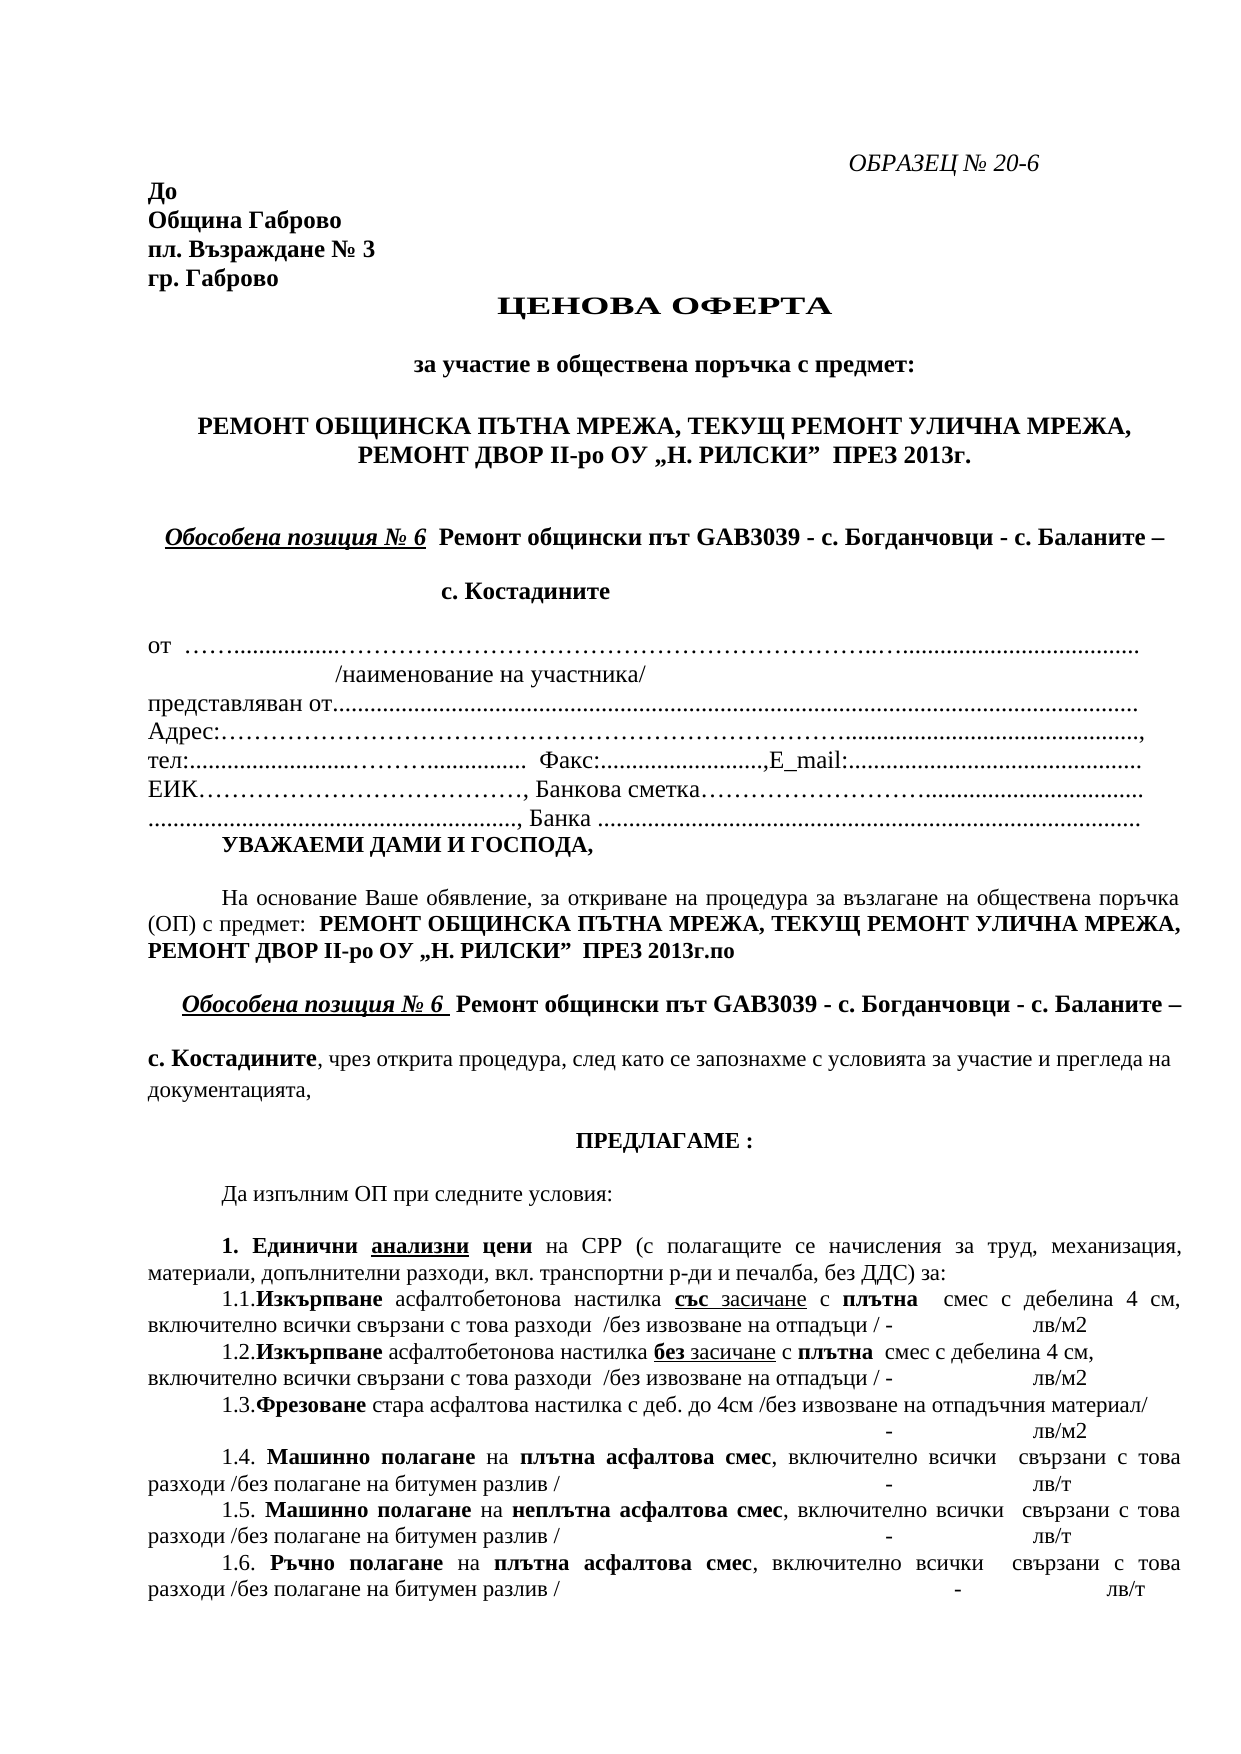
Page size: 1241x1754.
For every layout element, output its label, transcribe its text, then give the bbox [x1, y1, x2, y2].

text с. Костадините, чрез открита процедура, след като се запознахме с условията за участие и прегледа на документацията, [148, 1043, 1181, 1102]
text Обособена позиция № 6 Ремонт общински път GAB3039 - с. Богданчовци - с. Баланите – [148, 522, 1181, 551]
text ПРЕДЛАГАМЕ : [148, 1127, 1181, 1153]
text гр. Габрово [148, 263, 1181, 291]
text Да изпълним ОП при следните условия: [148, 1180, 1181, 1206]
text ..........................................................., Банка ....................................................................................... [148, 803, 1181, 831]
text Обособена позиция № 6 Ремонт общински път GAB3039 - с. Богданчовци - с. Баланите – [148, 989, 1181, 1018]
text РЕМОНТ ОБЩИНСКА ПЪТНА МРЕЖА, ТЕКУЩ РЕМОНТ УЛИЧНА МРЕЖА, РЕМОНТ ДВОР II-ро ОУ „Н. РИЛСКИ” ПРЕЗ 2013г. [148, 411, 1181, 469]
text 1.5. Машинно полагане на неплътна асфалтова смес, включително всички свързани с това разходи /без полагане на битумен разлив / - лв/т [148, 1496, 1181, 1549]
text Образец № 20-6 [774, 148, 1181, 176]
text На основание Ваше обявление, за откриване на процедура за възлагане на обществена поръчка (ОП) с предмет: РЕМОНТ ОБЩИНСКА ПЪТНА МРЕЖА, ТЕКУЩ РЕМОНТ УЛИЧНА МРЕЖА, РЕМОНТ ДВОР II-ро ОУ „Н. РИЛСКИ” ПРЕЗ 2013г.по [148, 884, 1181, 963]
text 1.3.Фрезоване стара асфалтова настилка с деб. до 4см /без извозване на отпадъчния материал/ - лв/м2 [148, 1391, 1181, 1443]
text 1.6. Ръчно полагане на плътна асфалтова смес, включително всички свързани с това разходи /без полагане на битумен разлив / - лв/т [148, 1549, 1181, 1601]
text за участие в обществена поръчка с предмет: [148, 349, 1181, 378]
text /наименование на участника/ [148, 659, 1181, 688]
text включително всички свързани с това разходи /без извозване на отпадъци / - лв/м2 [148, 1364, 1181, 1391]
text 1. Единични анализни цени на СРР (с полагащите се начисления за труд, механизация, материали, допълнителни разходи, вкл. транспортни р-ди и печалба, без ДДС) за: [148, 1232, 1184, 1285]
text представляван от................................................................................................................................. Адрес:…………………………………………………………………..............................................., тел:..........................………................ Факс:..........................,Е_mail:............................................... [148, 688, 1181, 774]
text До [148, 176, 1181, 205]
text от …….................………………………………………………………..…...................................... [148, 630, 1181, 659]
text ЕИК…………………………………, Банкова сметка………………………................................... [148, 774, 1181, 803]
text УВАЖАЕМИ ДАМИ И ГОСПОДА, [148, 831, 1181, 858]
text 1.4. Машинно полагане на плътна асфалтова смес, включително всички свързани с това разходи /без полагане на битумен разлив / - лв/т [148, 1443, 1181, 1496]
text ЦЕНОВА ОФЕРТА [148, 291, 1181, 320]
text 1.2.Изкърпване асфалтобетонова настилка без засичане с плътна смес с дебелина 4 см, [148, 1338, 1181, 1364]
text пл. Възраждане № 3 [148, 234, 1181, 263]
text Община Габрово [148, 205, 1181, 234]
text 1.1.Изкърпване асфалтобетонова настилка със засичане с плътна смес с дебелина 4 см, включително всички свързани с това разходи /без извозване на отпадъци / - лв/м2 [148, 1285, 1181, 1338]
text с. Костадините [148, 576, 1181, 605]
